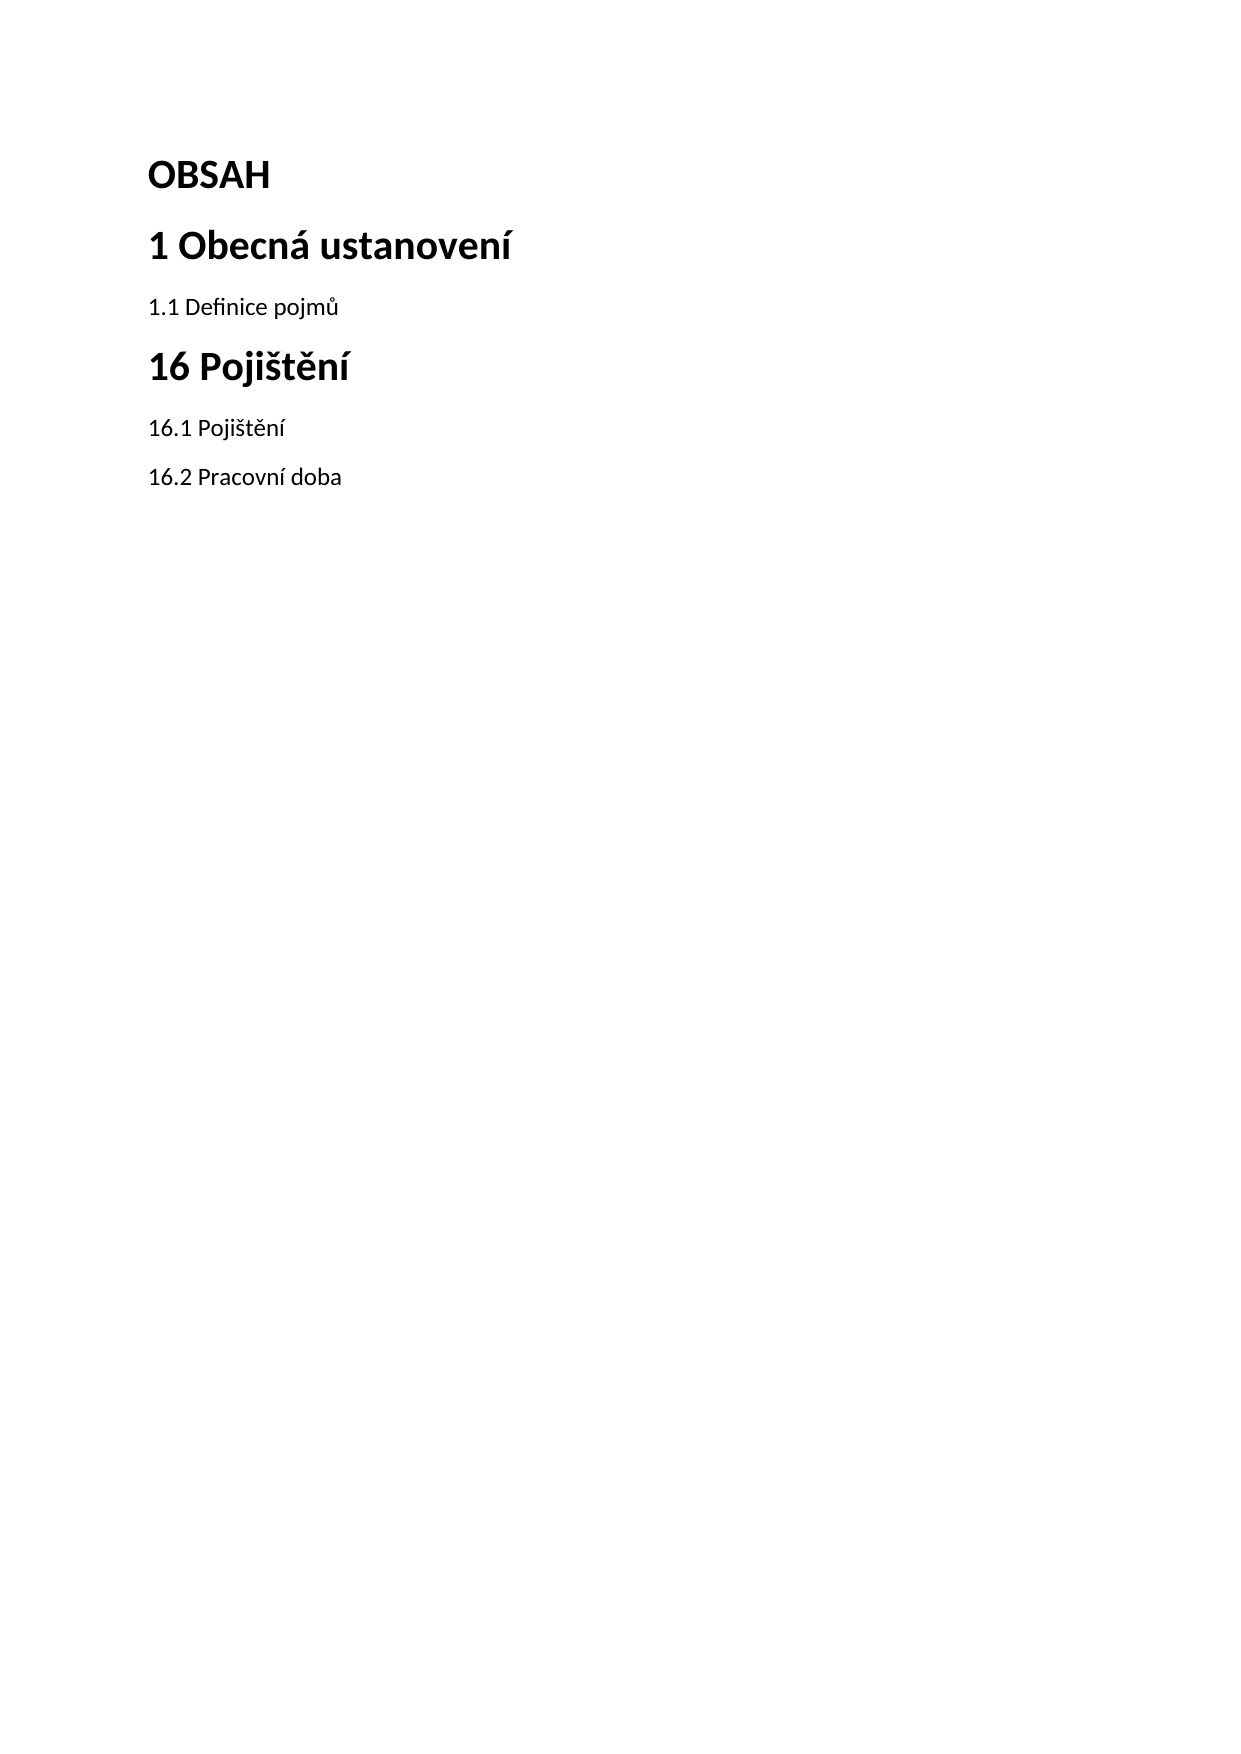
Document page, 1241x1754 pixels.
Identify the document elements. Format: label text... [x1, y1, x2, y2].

text OBSAH [148, 148, 1093, 198]
text 16.2 Pracovní doba [148, 461, 1093, 492]
text 16 Pojištění [148, 340, 1093, 391]
text 1 Obecná ustanovení [148, 219, 1093, 270]
text 16.1 Pojištění [148, 412, 1093, 442]
text 1.1 Definice pojmů [148, 291, 1093, 321]
